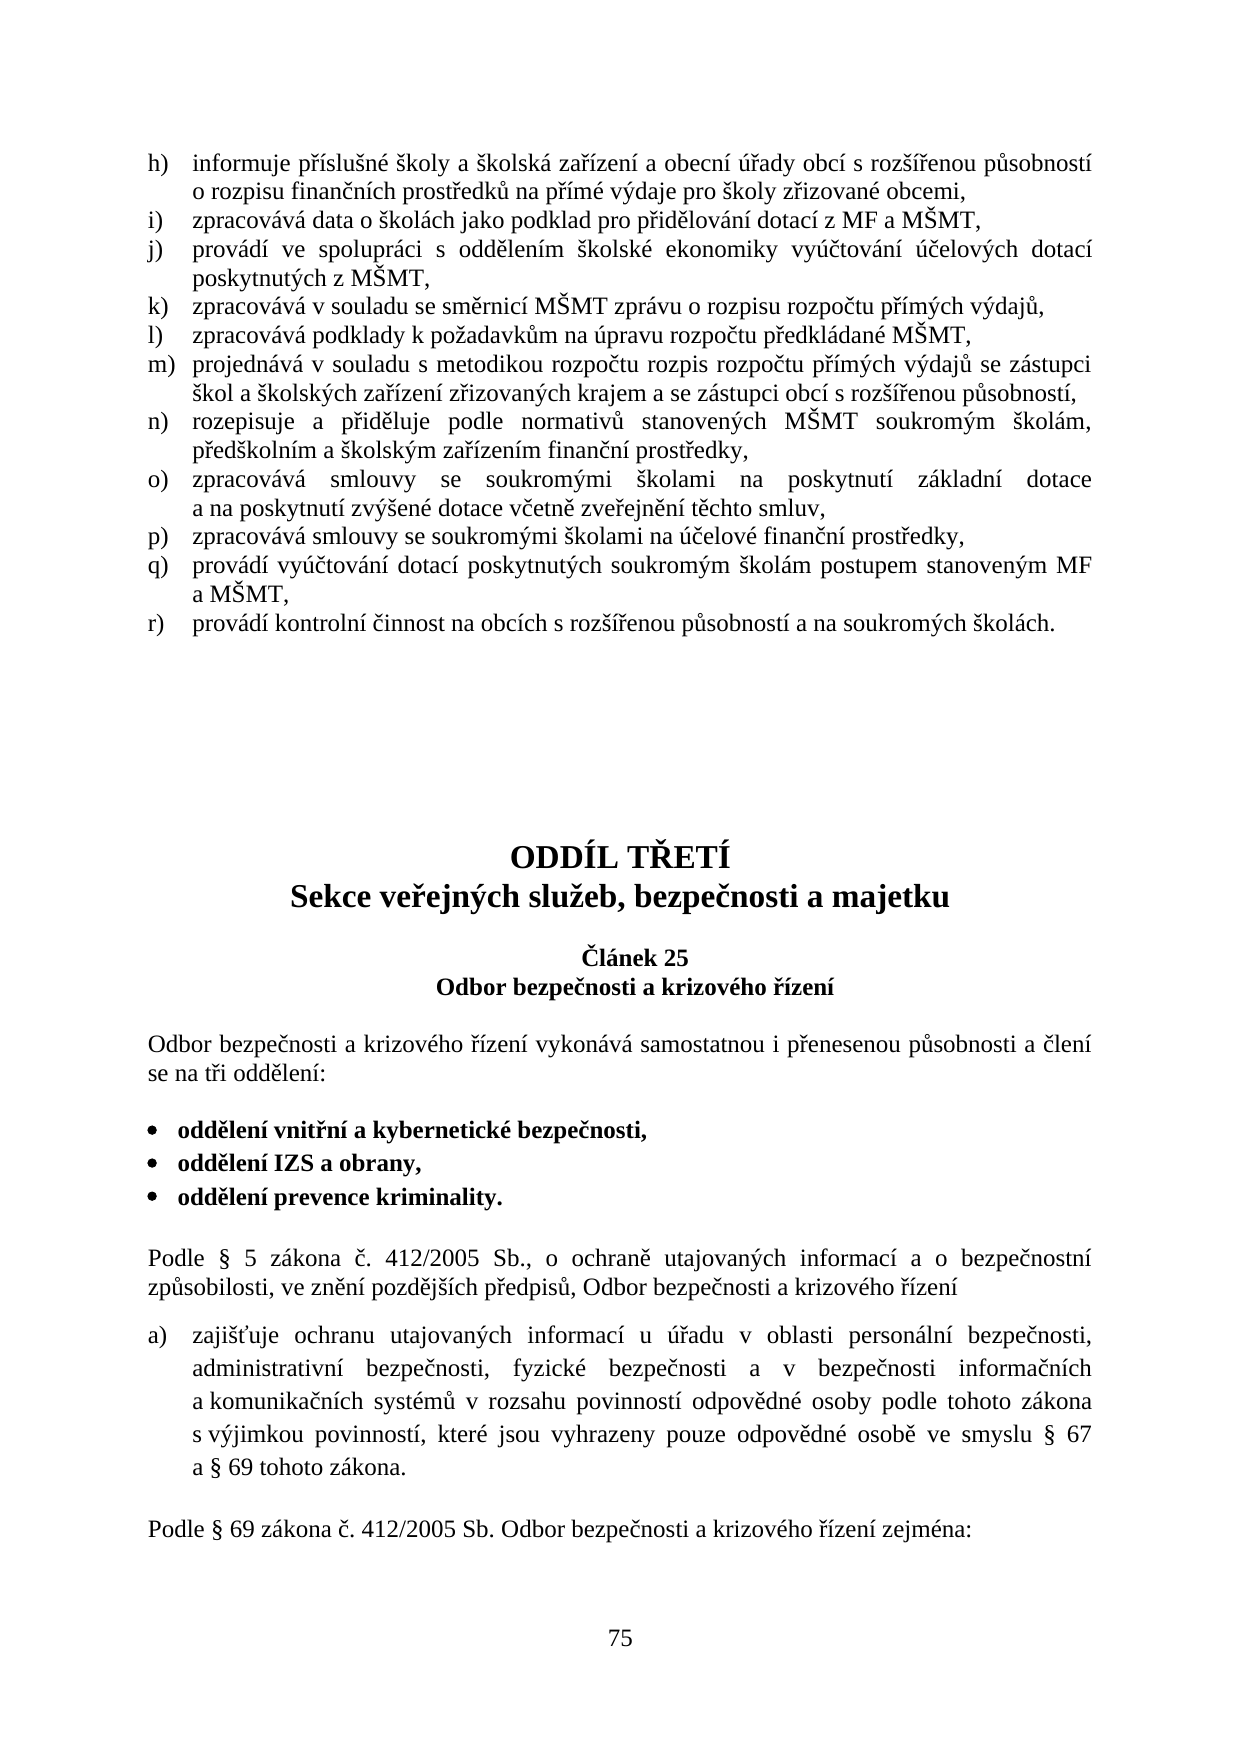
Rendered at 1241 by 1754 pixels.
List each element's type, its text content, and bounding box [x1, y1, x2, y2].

text o) zpracovává smlouvy se soukromými školami na poskytnutí základní dotace a na poskytnutí zvýšené dotace včetně zveřejnění těchto smluv, [148, 464, 1093, 521]
text p) zpracovává smlouvy se soukromými školami na účelové finanční prostředky, [148, 521, 1093, 550]
text m) projednává v souladu s metodikou rozpočtu rozpis rozpočtu přímých výdajů se zástupci škol a školských zařízení zřizovaných krajem a se zástupci obcí s rozšířenou působností, [148, 349, 1093, 406]
text n) rozepisuje a přiděluje podle normativů stanovených MŠMT soukromým školám, předškolním a školským zařízením finanční prostředky, [148, 406, 1093, 464]
list oddělení IZS a obrany, [148, 1148, 1093, 1177]
list Odbor bezpečnosti a krizového řízení [177, 972, 1093, 1001]
text Sekce veřejných služeb, bezpečnosti a majetku [148, 876, 1093, 914]
text Podle § 69 zákona č. 412/2005 Sb. Odbor bezpečnosti a krizového řízení zejména: [148, 1514, 1093, 1543]
text h) informuje příslušné školy a školská zařízení a obecní úřady obcí s rozšířenou působností o rozpisu finančních prostředků na přímé výdaje pro školy zřizované obcemi, [148, 148, 1093, 205]
list Článek 25 [177, 943, 1093, 972]
list oddělení vnitřní a kybernetické bezpečnosti, [148, 1116, 1093, 1144]
list zajišťuje ochranu utajovaných informací u úřadu v oblasti personální bezpečnosti, administrativní bezpečnosti, fyzické bezpečnosti a v bezpečnosti informačních a komunikačních systémů v rozsahu povinností odpovědné osoby podle tohoto zákona s výjimkou povinností, které jsou vyhrazeny pouze odpovědné osobě ve smyslu § 67 a § 69 tohoto zákona. [148, 1320, 1093, 1481]
text ODDÍL TŘETÍ [148, 838, 1093, 876]
text i) zpracovává data o školách jako podklad pro přidělování dotací z MF a MŠMT, [148, 205, 1093, 234]
text q) provádí vyúčtování dotací poskytnutých soukromým školám postupem stanoveným MF a MŠMT, [148, 550, 1093, 608]
text l) zpracovává podklady k požadavkům na úpravu rozpočtu předkládané MŠMT, [148, 320, 1093, 349]
text j) provádí ve spolupráci s oddělením školské ekonomiky vyúčtování účelových dotací poskytnutých z MŠMT, [148, 234, 1093, 291]
text r) provádí kontrolní činnost na obcích s rozšířenou působností a na soukromých školách. [148, 608, 1093, 636]
text k) zpracovává v souladu se směrnicí MŠMT zprávu o rozpisu rozpočtu přímých výdajů, [148, 291, 1093, 320]
list oddělení prevence kriminality. [148, 1182, 1093, 1210]
text Podle § 5 zákona č. 412/2005 Sb., o ochraně utajovaných informací a o bezpečnostní způsobilosti, ve znění pozdějších předpisů, Odbor bezpečnosti a krizového řízení [148, 1243, 1093, 1301]
text Odbor bezpečnosti a krizového řízení vykonává samostatnou i přenesenou působnosti a člení se na tři oddělení: [148, 1029, 1093, 1087]
